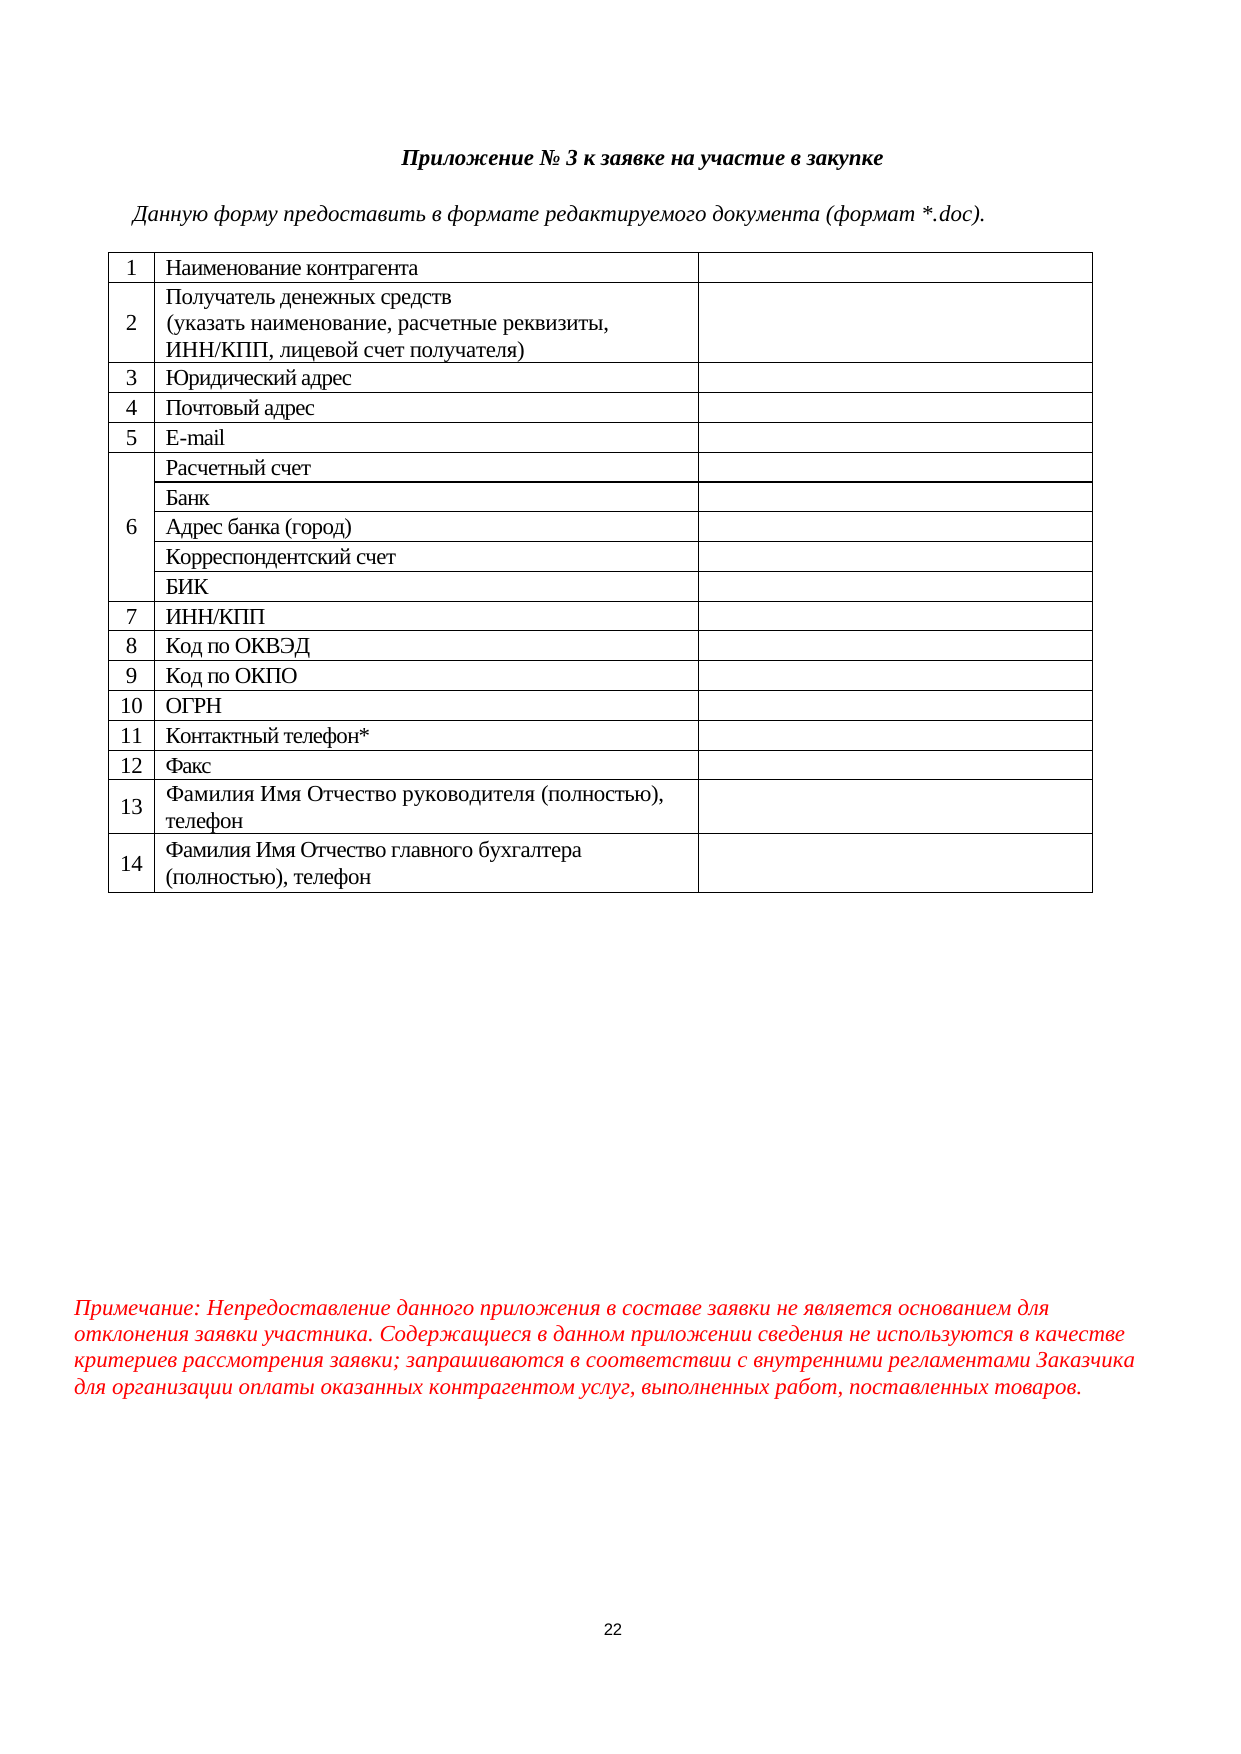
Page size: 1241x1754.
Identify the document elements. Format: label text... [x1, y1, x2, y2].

table_cell [699, 691, 1092, 720]
table_header [699, 253, 1092, 282]
table_cell Банк [155, 483, 698, 511]
table_header 1 [109, 253, 154, 282]
table_cell E-mail [155, 423, 698, 452]
table_cell Почтовый адрес [155, 393, 698, 422]
table_cell [699, 602, 1092, 630]
table_cell [699, 423, 1092, 452]
table_cell 10 [109, 691, 154, 720]
table_header Наименование контрагента [155, 253, 698, 282]
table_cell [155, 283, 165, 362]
table_cell ОГРН [155, 691, 698, 720]
table_cell [699, 453, 1092, 481]
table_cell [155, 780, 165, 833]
table_cell 12 [109, 751, 154, 779]
table_cell 14 [109, 834, 154, 892]
table_cell 13 [109, 780, 154, 833]
table_cell Контактный телефон* [155, 721, 698, 749]
table_cell 8 [109, 631, 154, 660]
table_cell Юридический адрес [155, 363, 698, 392]
table_cell [699, 834, 1092, 892]
table_cell БИК [155, 572, 698, 601]
table_cell [699, 661, 1092, 690]
table_cell 11 [109, 721, 154, 749]
table_cell 2 [109, 283, 154, 362]
table_cell Адрес банка (город) [155, 512, 698, 541]
table_cell 7 [109, 602, 154, 630]
table_cell [699, 283, 1092, 362]
text Приложение № 3 к заявке на участие в закупке [74, 144, 1152, 171]
table_cell [699, 483, 1092, 511]
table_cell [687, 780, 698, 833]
text Примечание: Непредоставление данного приложения в составе заявки не является основанием для отклонения заявки участника. Содержащиеся в данном приложении сведения не используются в качестве критериев рассмотрения заявки; запрашиваются в соответствии с внутренними регламентами Заказчика для организации оплаты оказанных контрагентом услуг, выполненных работ, поставленных товаров. [74, 1294, 1152, 1399]
table_cell [699, 393, 1092, 422]
table_cell 4 [109, 393, 154, 422]
table_cell [699, 572, 1092, 601]
table_cell 9 [109, 661, 154, 690]
table_cell Код по ОКВЭД [155, 631, 698, 660]
table_cell [699, 751, 1092, 779]
table_cell Корреспондентский счет [155, 542, 698, 571]
table_cell Факс [155, 751, 698, 779]
table_cell 3 [109, 363, 154, 392]
table_cell [699, 631, 1092, 660]
table_cell [699, 542, 1092, 571]
table_cell [699, 512, 1092, 541]
table_cell 5 [109, 423, 154, 452]
text Данную форму предоставить в формате редактируемого документа (формат *.doc). [74, 199, 1152, 226]
table_cell 6 [109, 453, 154, 601]
table_cell Расчетный счет [155, 453, 698, 481]
table_cell [699, 780, 1092, 833]
table_cell Фамилия Имя Отчество главного бухгалтера (полностью), телефон [155, 834, 698, 892]
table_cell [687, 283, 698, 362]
table_cell [699, 363, 1092, 392]
table_cell Код по ОКПО [155, 661, 698, 690]
table_cell [699, 721, 1092, 749]
table_cell ИНН/КПП [155, 602, 698, 630]
